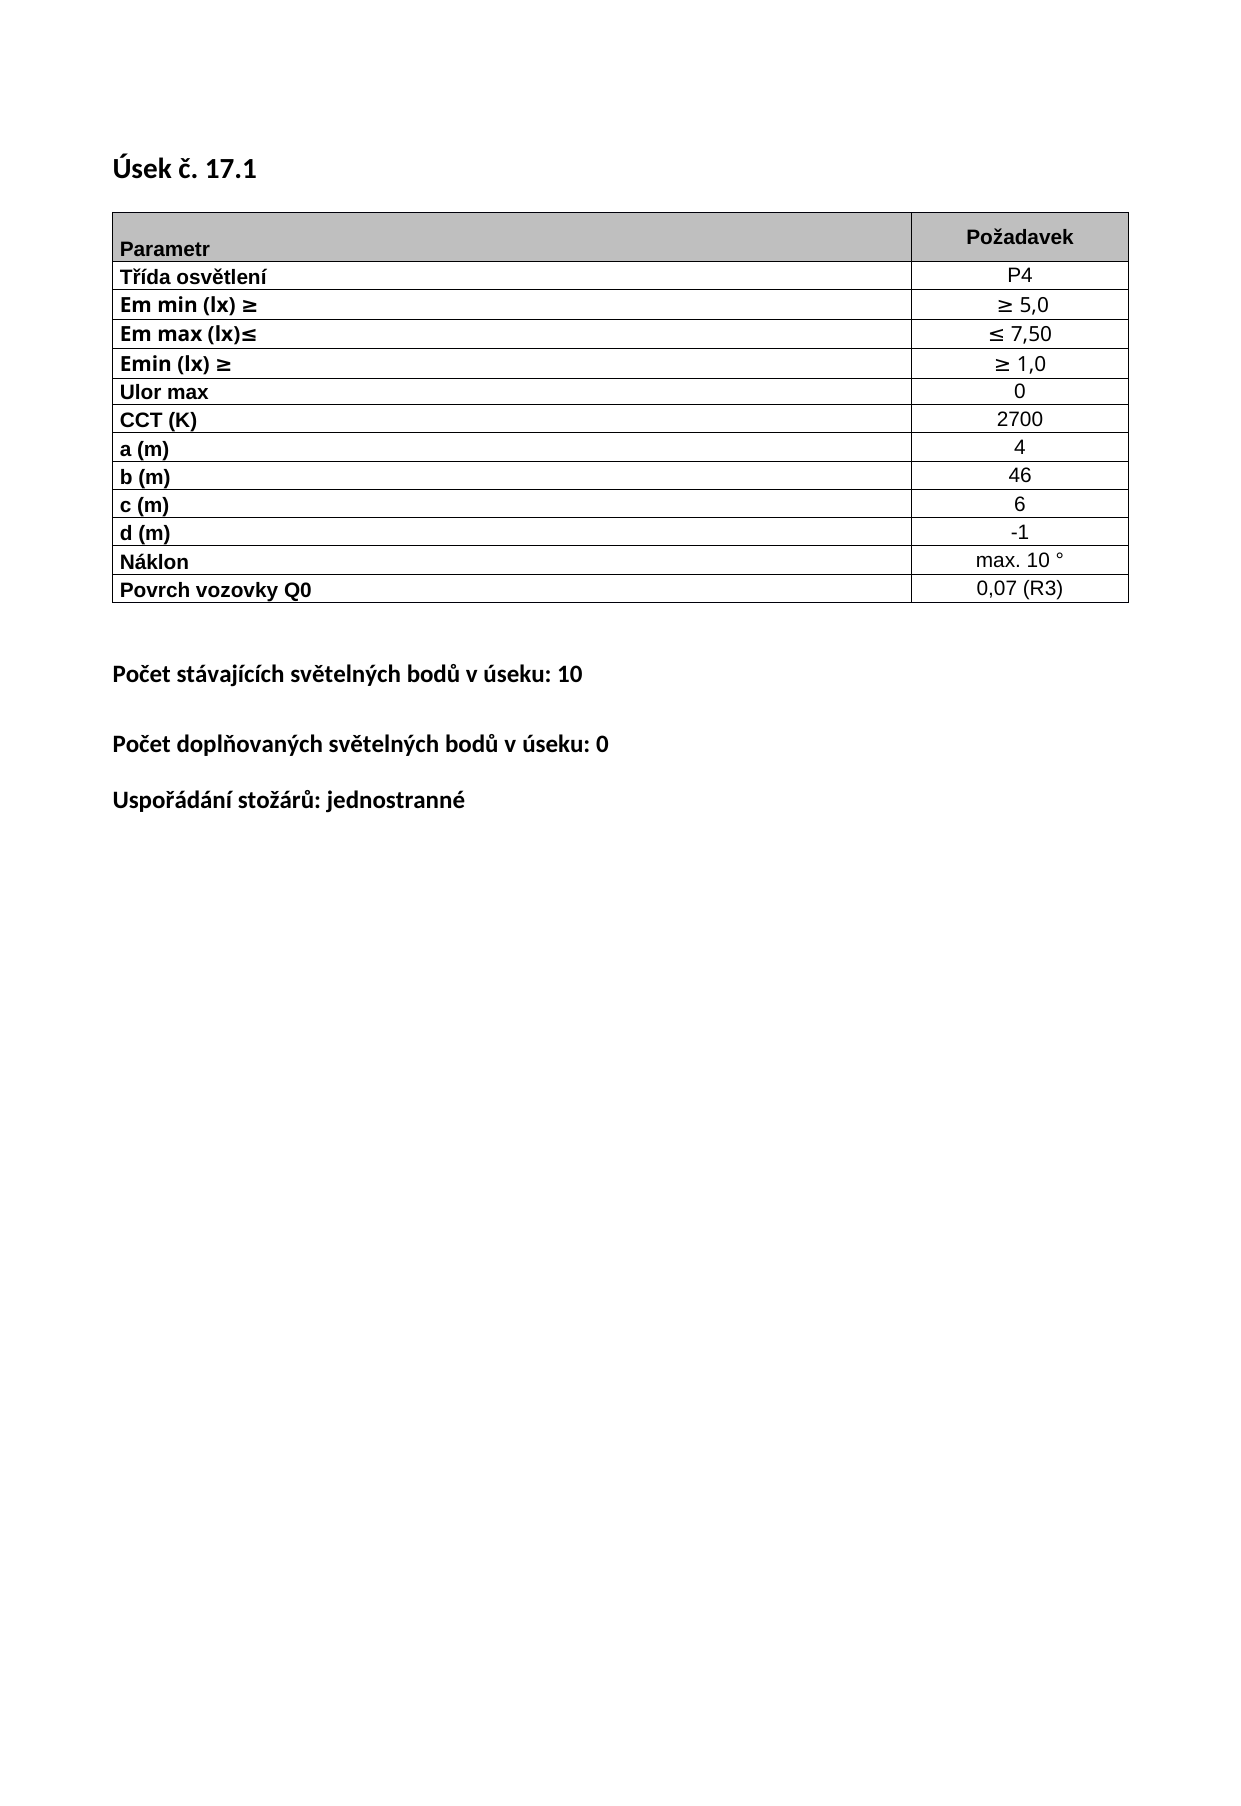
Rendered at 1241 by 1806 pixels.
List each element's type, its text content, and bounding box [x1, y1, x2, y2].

table_header Požadavek [912, 213, 1128, 261]
table_cell c (m) [113, 490, 911, 517]
table_cell Emin (lx) ≥ [113, 349, 911, 377]
text Počet stávajících světelných bodů v úseku: 10 Počet doplňovaných světelných bodů v úseku: 0 [112, 658, 1128, 759]
table_cell Třída osvětlení [113, 262, 911, 289]
table_cell 4 [912, 433, 1128, 461]
table_cell ≥ 1,0 [912, 349, 1128, 377]
table_cell Náklon [113, 546, 911, 573]
table_cell b (m) [113, 462, 911, 489]
table_cell Em max (lx)≤ [113, 320, 911, 348]
table_cell -1 [912, 518, 1128, 545]
table_header Parametr [113, 213, 911, 261]
table_cell ≤ 7,50 [912, 320, 1128, 348]
table_cell CCT (K) [113, 405, 911, 432]
table_cell Ulor max [113, 379, 911, 404]
text Úsek č. 17.1 [112, 150, 1128, 186]
table_cell d (m) [113, 518, 911, 545]
table_cell 46 [912, 462, 1128, 489]
table_cell Em min (lx) ≥ [113, 290, 911, 318]
table_cell ≥ 5,0 [912, 290, 1128, 318]
table_cell a (m) [113, 433, 911, 461]
table_cell 6 [912, 490, 1128, 517]
table_cell P4 [912, 262, 1128, 289]
table_cell max. 10 ° [912, 546, 1128, 573]
table_cell 2700 [912, 405, 1128, 432]
table_cell 0 [912, 379, 1128, 404]
text Uspořádání stožárů: jednostranné [112, 784, 1128, 815]
table_cell 0,07 (R3) [912, 575, 1128, 602]
table_cell Povrch vozovky Q0 [113, 575, 911, 602]
